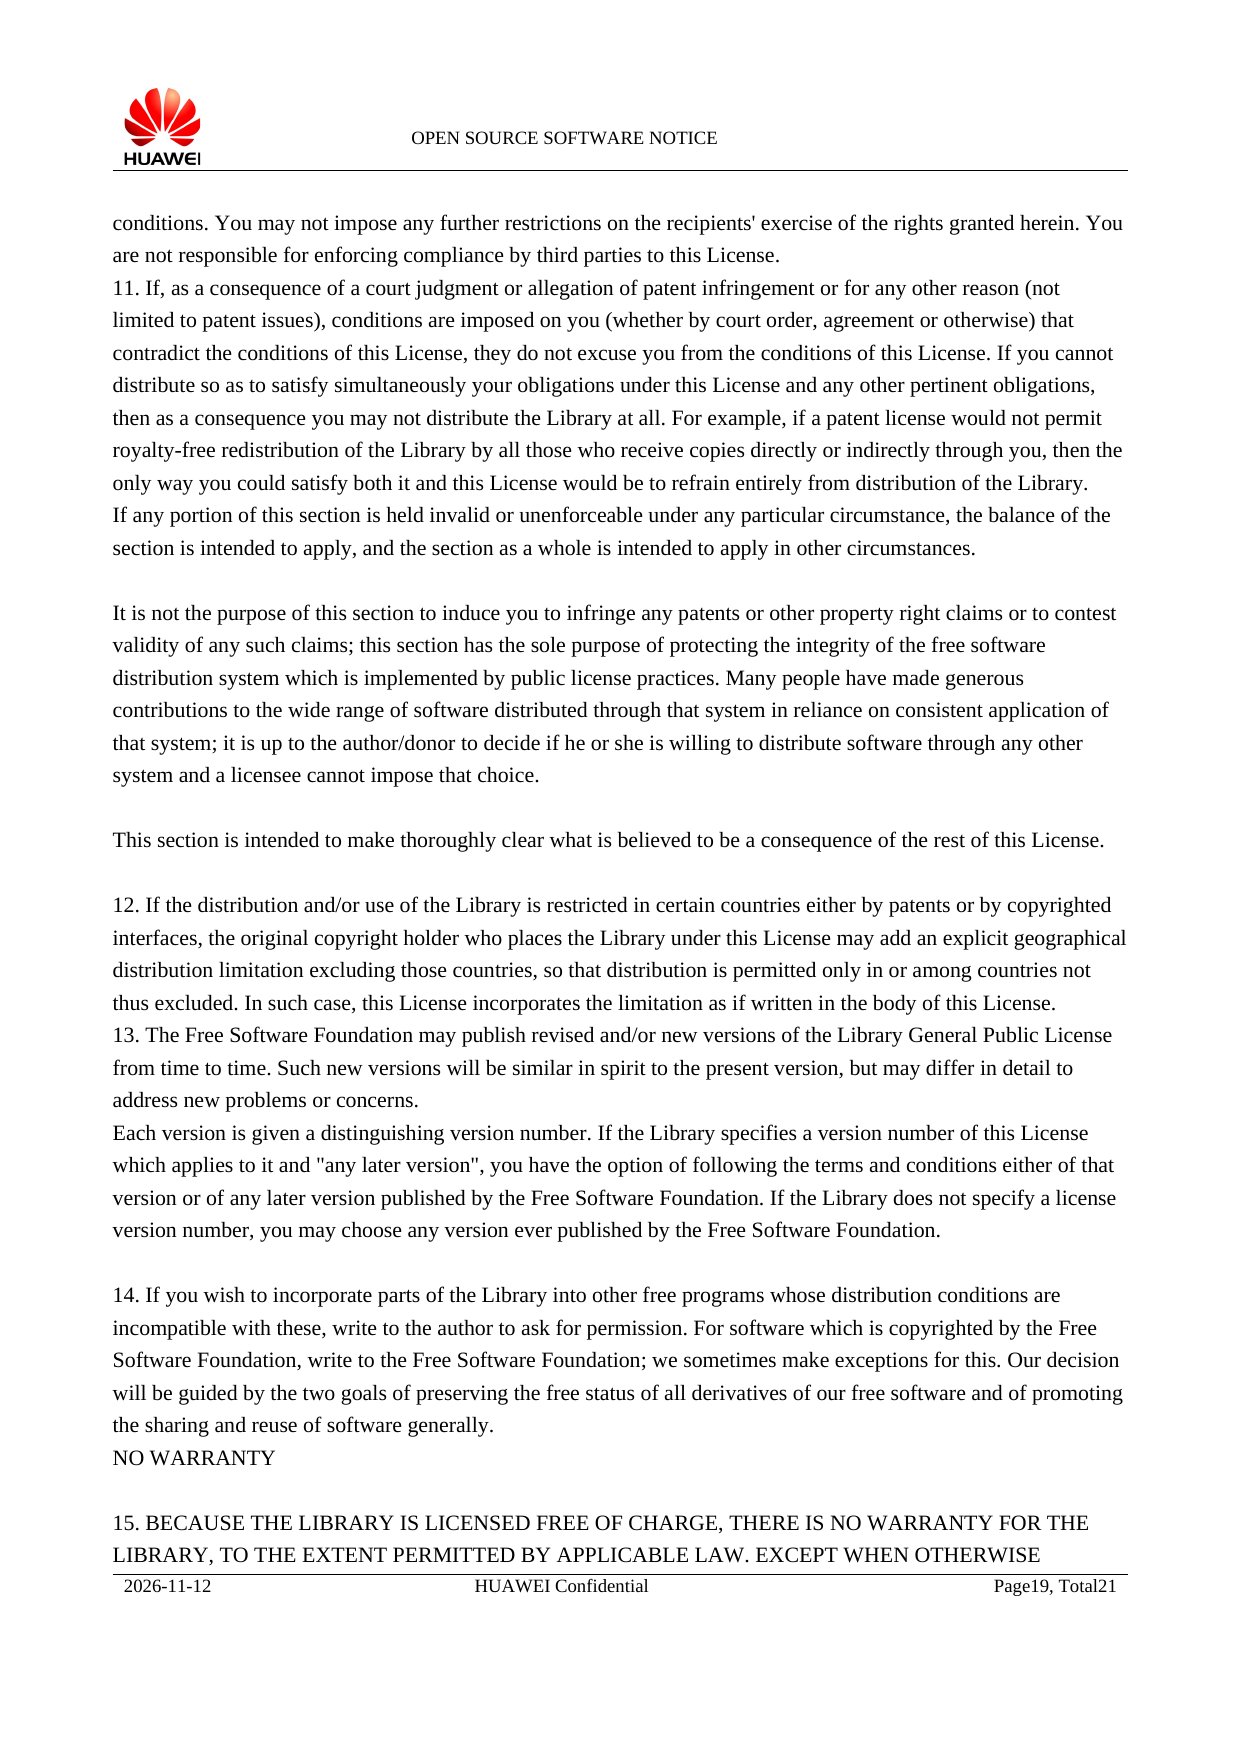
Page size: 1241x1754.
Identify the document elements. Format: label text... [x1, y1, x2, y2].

picture [124, 88, 201, 165]
